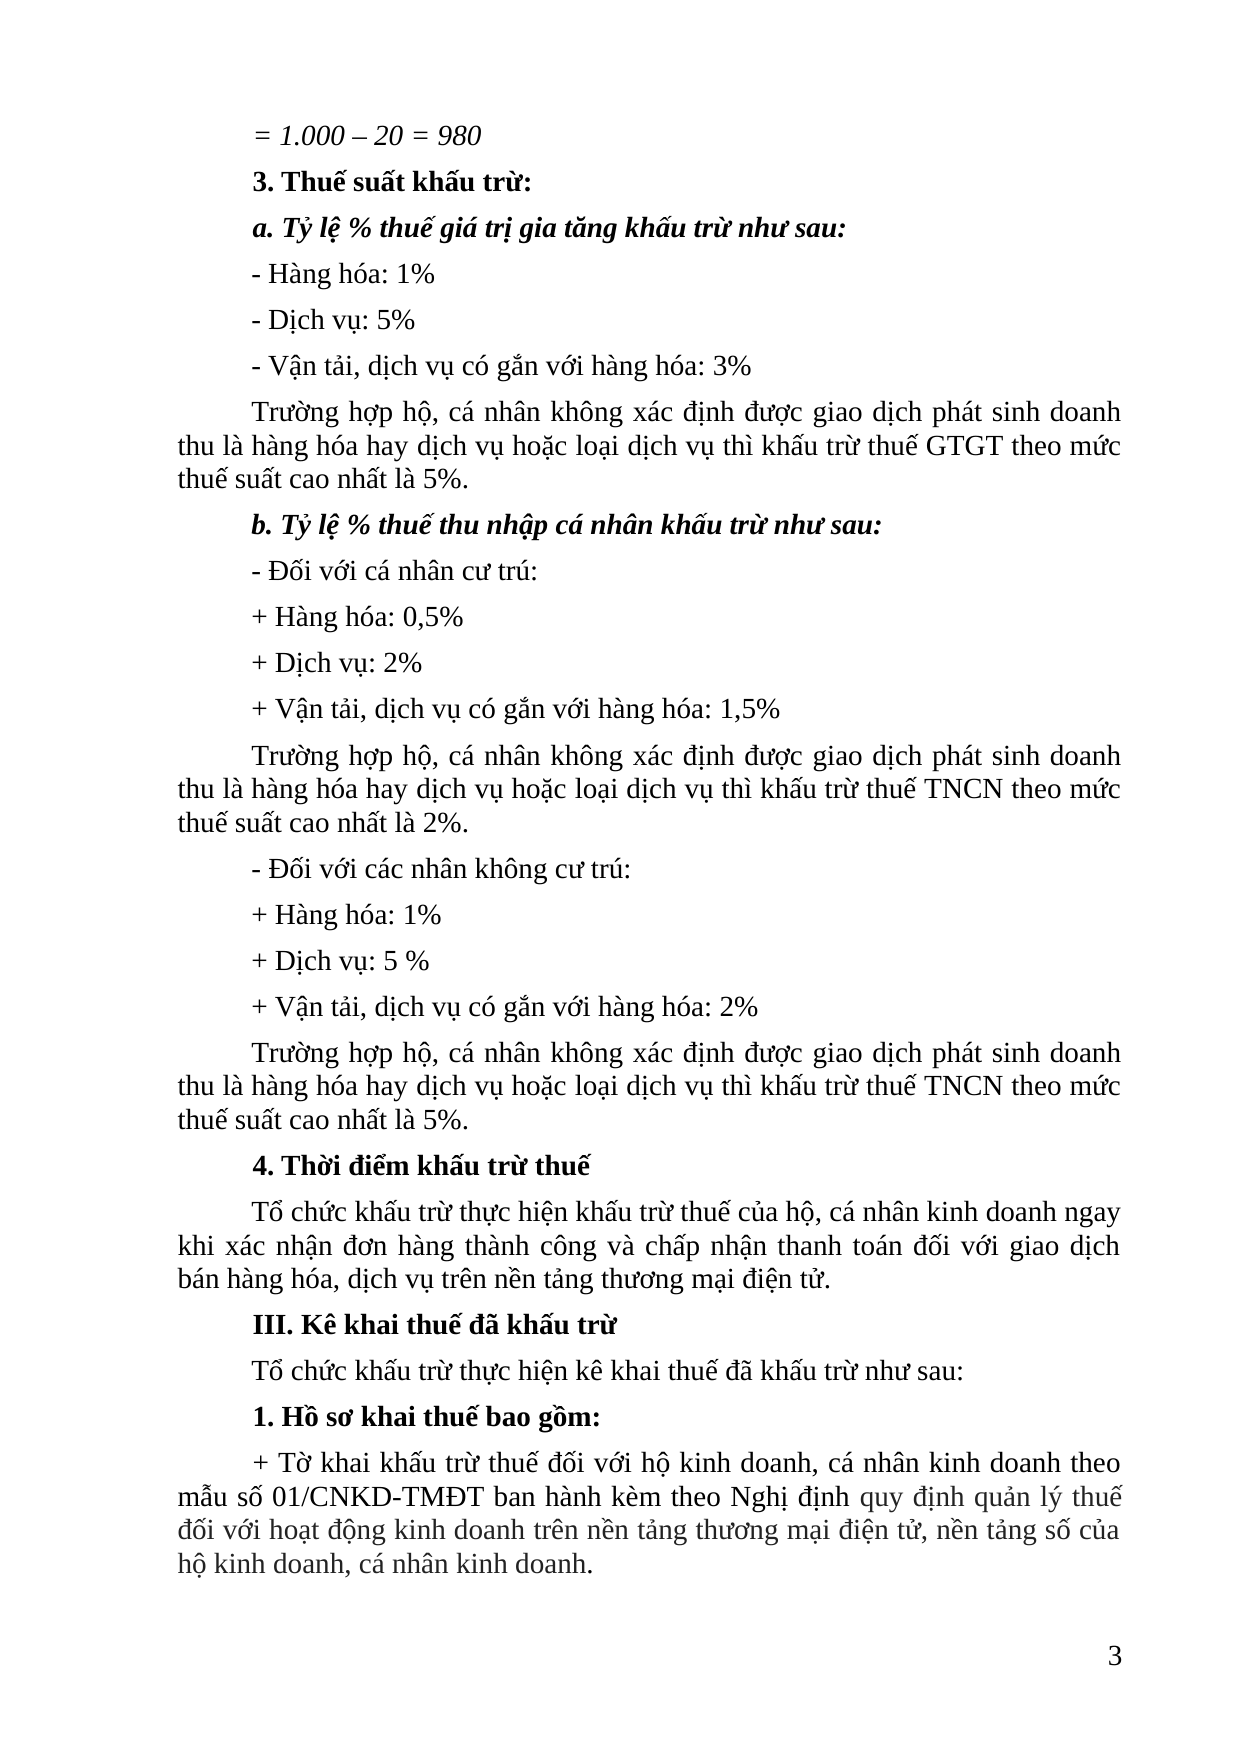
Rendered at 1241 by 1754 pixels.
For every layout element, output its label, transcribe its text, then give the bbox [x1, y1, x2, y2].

text - Đối với các nhân không cư trú: [177, 851, 1122, 884]
text + Hàng hóa: 1% [177, 897, 1122, 930]
text Trường hợp hộ, cá nhân không xác định được giao dịch phát sinh doanh thu là hàng hóa hay dịch vụ hoặc loại dịch vụ thì khấu trừ thuế TNCN theo mức thuế suất cao nhất là 5%. [177, 1035, 1122, 1136]
text + Dịch vụ: 5 % [177, 943, 1122, 976]
text = 1.000 – 20 = 980 [177, 118, 1122, 152]
text Trường hợp hộ, cá nhân không xác định được giao dịch phát sinh doanh thu là hàng hóa hay dịch vụ hoặc loại dịch vụ thì khấu trừ thuế GTGT theo mức thuế suất cao nhất là 5%. [177, 394, 1122, 495]
text + Vận tải, dịch vụ có gắn với hàng hóa: 2% [177, 989, 1122, 1022]
text + Tờ khai khấu trừ thuế đối với hộ kinh doanh, cá nhân kinh doanh theo mẫu số 01/CNKD-TMĐT ban hành kèm theo Nghị định quy định quản lý thuế đối với hoạt động kinh doanh trên nền tảng thương mại điện tử, nền tảng số của hộ kinh doanh, cá nhân kinh doanh. [177, 1445, 1122, 1579]
text Tổ chức khấu trừ thực hiện kê khai thuế đã khấu trừ như sau: [177, 1353, 1122, 1387]
text a. Tỷ lệ % thuế giá trị gia tăng khấu trừ như sau: [177, 210, 1122, 244]
subtitle III. Kê khai thuế đã khấu trừ [177, 1307, 1122, 1341]
subtitle 3. Thuế suất khấu trừ: [177, 164, 1122, 198]
subtitle 1. Hồ sơ khai thuế bao gồm: [177, 1399, 1122, 1433]
text b. Tỷ lệ % thuế thu nhập cá nhân khấu trừ như sau: [177, 507, 1122, 541]
subtitle 4. Thời điểm khấu trừ thuế [177, 1148, 1122, 1182]
text Trường hợp hộ, cá nhân không xác định được giao dịch phát sinh doanh thu là hàng hóa hay dịch vụ hoặc loại dịch vụ thì khấu trừ thuế TNCN theo mức thuế suất cao nhất là 2%. [177, 738, 1122, 838]
text - Vận tải, dịch vụ có gắn với hàng hóa: 3% [177, 348, 1122, 382]
text Tổ chức khấu trừ thực hiện khấu trừ thuế của hộ, cá nhân kinh doanh ngay khi xác nhận đơn hàng thành công và chấp nhận thanh toán đối với giao dịch bán hàng hóa, dịch vụ trên nền tảng thương mại điện tử. [177, 1194, 1122, 1295]
text - Dịch vụ: 5% [177, 302, 1122, 336]
text + Dịch vụ: 2% [177, 646, 1122, 679]
text + Vận tải, dịch vụ có gắn với hàng hóa: 1,5% [177, 692, 1122, 725]
text - Đối với cá nhân cư trú: [177, 553, 1122, 587]
text + Hàng hóa: 0,5% [177, 599, 1122, 633]
text - Hàng hóa: 1% [177, 256, 1122, 290]
